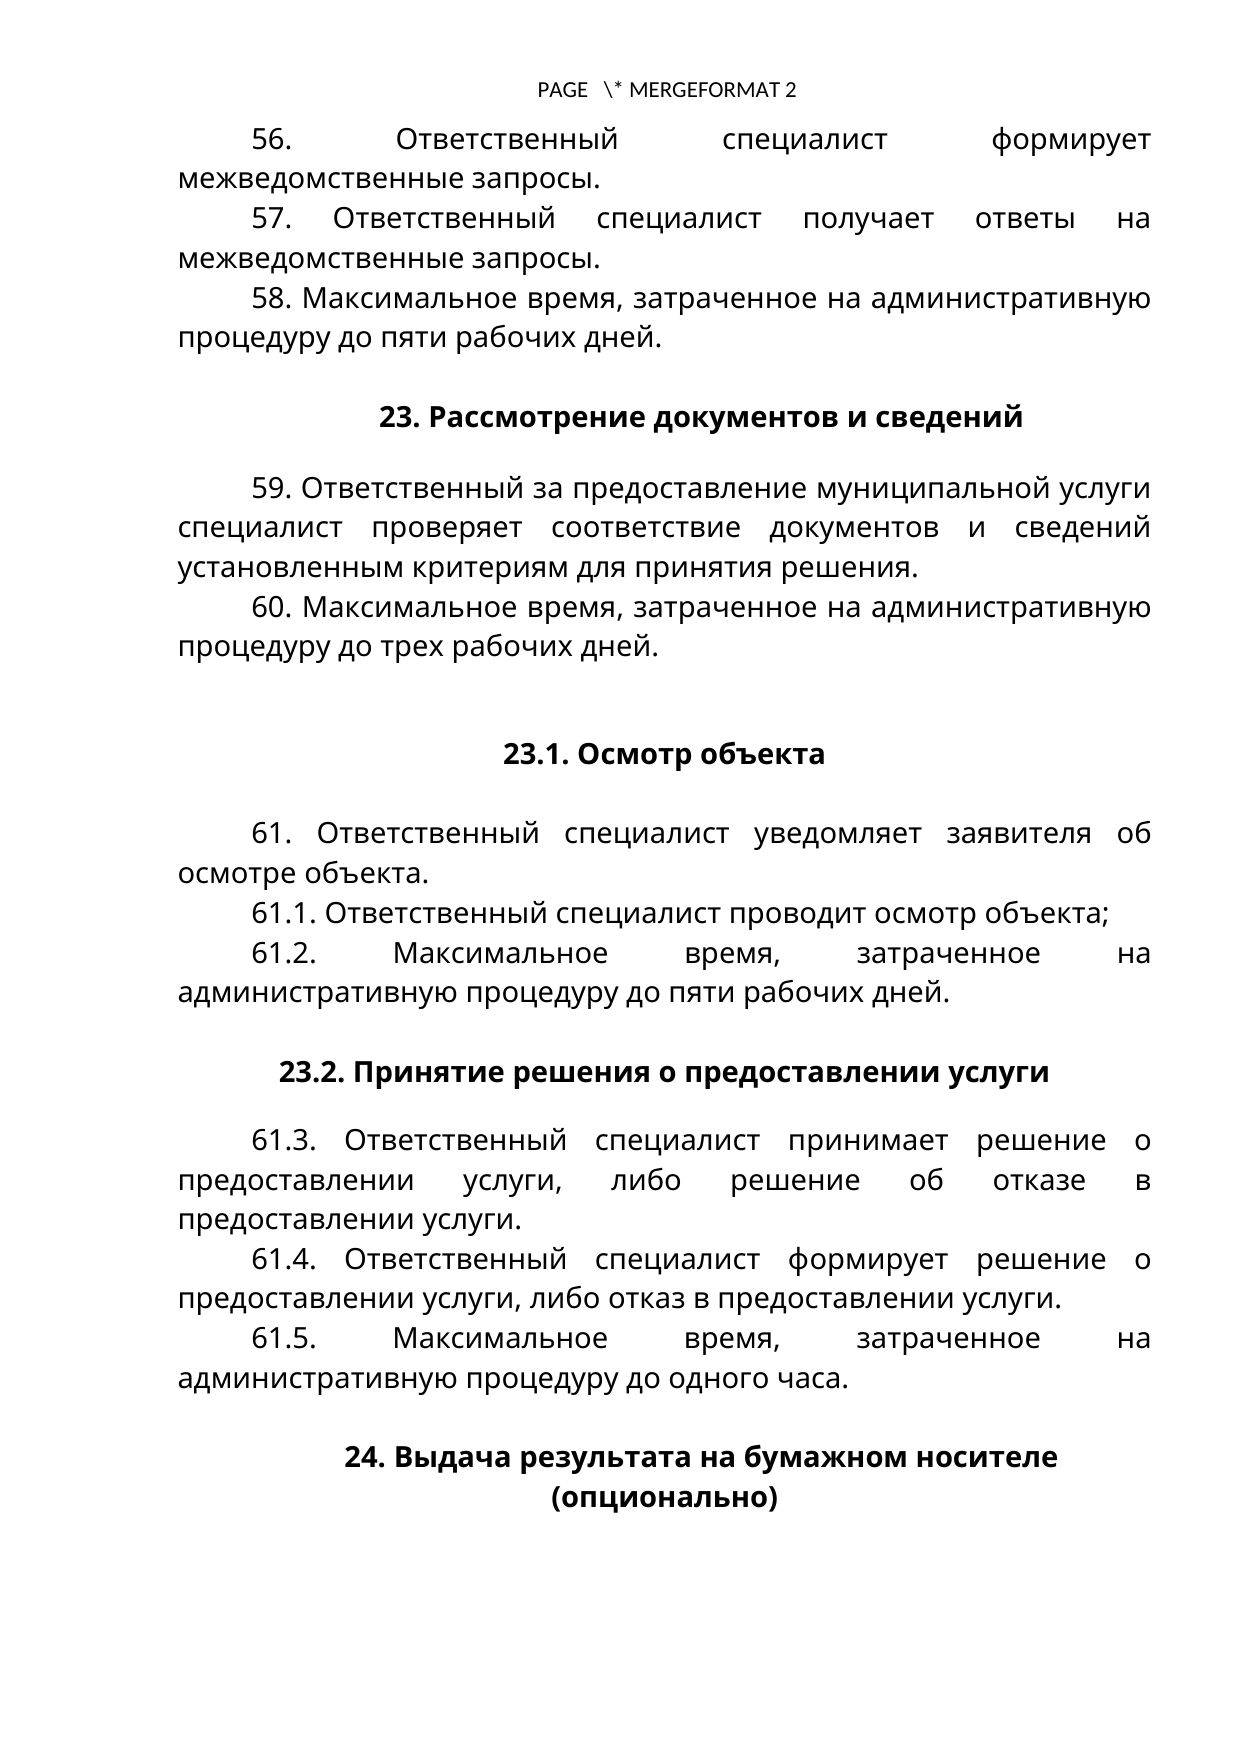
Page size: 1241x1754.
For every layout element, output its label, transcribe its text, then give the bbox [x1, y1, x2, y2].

text 59. Ответственный за предоставление муниципальной услуги специалист проверяет соответствие документов и сведений установленным критериям для принятия решения. [177, 467, 1152, 586]
text 61.3. Ответственный специалист принимает решение о предоставлении услуги, либо решение об отказе в предоставлении услуги. [177, 1119, 1152, 1238]
text 61.1. Ответственный специалист проводит осмотр объекта; [177, 892, 1152, 932]
text 24. Выдача результата на бумажном носителе (опционально) [177, 1437, 1152, 1516]
text 58. Максимальное время, затраченное на административную процедуру до пяти рабочих дней. [177, 277, 1152, 356]
text 60. Максимальное время, затраченное на административную процедуру до трех рабочих дней. [177, 586, 1152, 665]
text 23.1. Осмотр объекта [177, 733, 1152, 773]
text 56. Ответственный специалист формирует межведомственные запросы. [177, 118, 1152, 197]
text 61.4. Ответственный специалист формирует решение о предоставлении услуги, либо отказ в предоставлении услуги. [177, 1238, 1152, 1317]
text 61.2. Максимальное время, затраченное на административную процедуру до пяти рабочих дней. [177, 932, 1152, 1011]
text 61.5. Максимальное время, затраченное на административную процедуру до одного часа. [177, 1317, 1152, 1397]
text 61. Ответственный специалист уведомляет заявителя об осмотре объекта. [177, 813, 1152, 892]
text 57. Ответственный специалист получает ответы на межведомственные запросы. [177, 197, 1152, 277]
text 23.2. Принятие решения о предоставлении услуги [177, 1051, 1152, 1091]
text 23. Рассмотрение документов и сведений [177, 396, 1152, 436]
